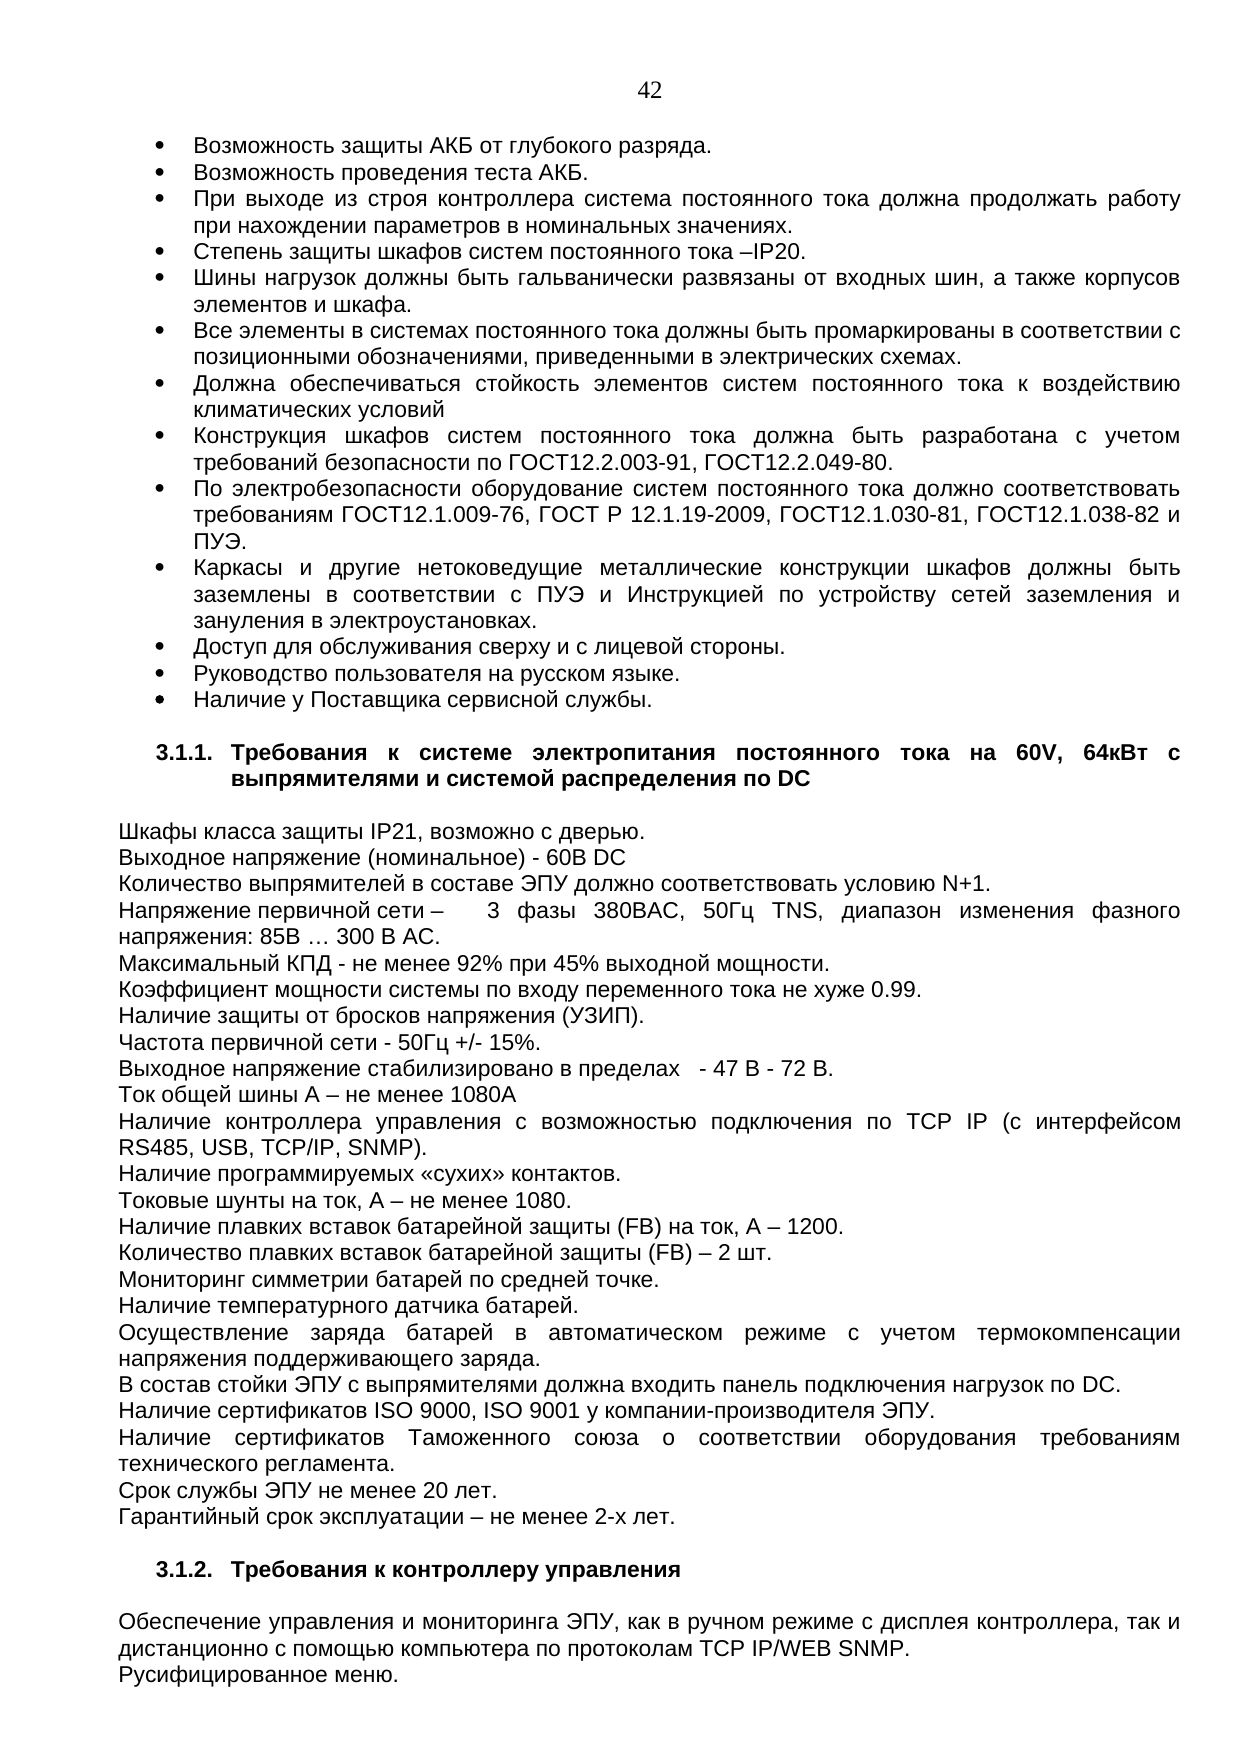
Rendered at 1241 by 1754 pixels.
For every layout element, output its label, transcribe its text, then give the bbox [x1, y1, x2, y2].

text Токовые шунты на ток, A – не менее 1080. [118, 1187, 1181, 1213]
list Доступ для обслуживания сверху и с лицевой стороны. [156, 633, 1181, 659]
text Шкафы класса защиты IP21, возможно с дверью. [118, 818, 1181, 844]
list Каркасы и другие нетоковедущие металлические конструкции шкафов должны быть заземлены в соответствии с ПУЭ и Инструкцией по устройству сетей заземления и зануления в электроустановках. [156, 554, 1181, 633]
text Частота первичной сети - 50Гц +/- 15%. [118, 1028, 1181, 1055]
list Требования к системе электропитания постоянного тока на 60V, 64кВт с выпрямителями и системой распределения по DC [156, 739, 1181, 791]
list Должна обеспечиваться стойкость элементов систем постоянного тока к воздействию климатических условий [156, 370, 1181, 422]
text Коэффициент мощности системы по входу переменного тока не хуже 0.99. [118, 976, 1181, 1002]
list Возможность защиты АКБ от глубокого разряда. [156, 132, 1181, 159]
text Напряжение первичной сети – 3 фазы 380ВАС, 50Гц TNS, диапазон изменения фазного напряжения: 85В … 300 В АС. [118, 897, 1181, 949]
text Выходное напряжение стабилизировано в пределах - 47 В - 72 В. [118, 1055, 1181, 1081]
list Степень защиты шкафов систем постоянного тока –IP20. [156, 238, 1181, 264]
text Количество плавких вставок батарейной защиты (FB) – 2 шт. [118, 1239, 1181, 1266]
list Руководство пользователя на русском языке. [156, 659, 1181, 686]
text Наличие контроллера управления с возможностью подключения по TCP IP (с интерфейсом RS485, USB, TCP/IP, SNMP). [118, 1108, 1181, 1160]
list Конструкция шкафов систем постоянного тока должна быть разработана с учетом требований безопасности по ГОСТ12.2.003-91, ГОСТ12.2.049-80. [156, 422, 1181, 475]
list Возможность проведения теста АКБ. [156, 159, 1181, 185]
text Ток общей шины A – не менее 1080А [118, 1081, 1181, 1108]
text Осуществление заряда батарей в автоматическом режиме с учетом термокомпенсации напряжения поддерживающего заряда. [118, 1318, 1181, 1371]
text Количество выпрямителей в составе ЭПУ должно соответствовать условию N+1. [118, 870, 1181, 897]
text Мониторинг симметрии батарей по средней точке. [118, 1266, 1181, 1292]
text Наличие сертификатов Таможенного союза о соответствии оборудования требованиям технического регламента. [118, 1424, 1181, 1477]
list Шины нагрузок должны быть гальванически развязаны от входных шин, а также корпусов элементов и шкафа. [156, 264, 1181, 317]
list По электробезопасности оборудование систем постоянного тока должно соответствовать требованиям ГОСТ12.1.009-76, ГОСТ Р 12.1.19-2009, ГОСТ12.1.030-81, ГОСТ12.1.038-82 и ПУЭ. [156, 475, 1181, 554]
text Срок службы ЭПУ не менее 20 лет. [118, 1477, 1181, 1503]
text Обеспечение управления и мониторинга ЭПУ, как в ручном режиме с дисплея контроллера, так и дистанционно с помощью компьютера по протоколам TCP IP/WEB SNMP. [118, 1608, 1181, 1661]
text Выходное напряжение (номинальное) - 60В DC [118, 844, 1181, 870]
list При выходе из строя контроллера система постоянного тока должна продолжать работу при нахождении параметров в номинальных значениях. [156, 185, 1181, 238]
text Гарантийный срок эксплуатации – не менее 2-х лет. [118, 1503, 1181, 1529]
text Наличие сертификатов ISO 9000, ISO 9001 у компании-производителя ЭПУ. [118, 1397, 1181, 1424]
text Наличие программируемых «сухих» контактов. [118, 1160, 1181, 1187]
text Наличие защиты от бросков напряжения (УЗИП). [118, 1002, 1181, 1028]
list Требования к контроллеру управления [156, 1556, 1181, 1582]
text Наличие плавких вставок батарейной защиты (FB) на ток, А – 1200. [118, 1213, 1181, 1239]
list Все элементы в системах постоянного тока должны быть промаркированы в соответствии с позиционными обозначениями, приведенными в электрических схемах. [156, 317, 1181, 370]
text Русифицированное меню. [118, 1661, 1181, 1687]
text Наличие температурного датчика батарей. [118, 1292, 1181, 1318]
text Максимальный КПД - не менее 92% при 45% выходной мощности. [118, 949, 1181, 976]
list Наличие у Поставщика сервисной службы. [156, 686, 1181, 712]
text В состав стойки ЭПУ с выпрямителями должна входить панель подключения нагрузок по DC. [118, 1371, 1181, 1397]
